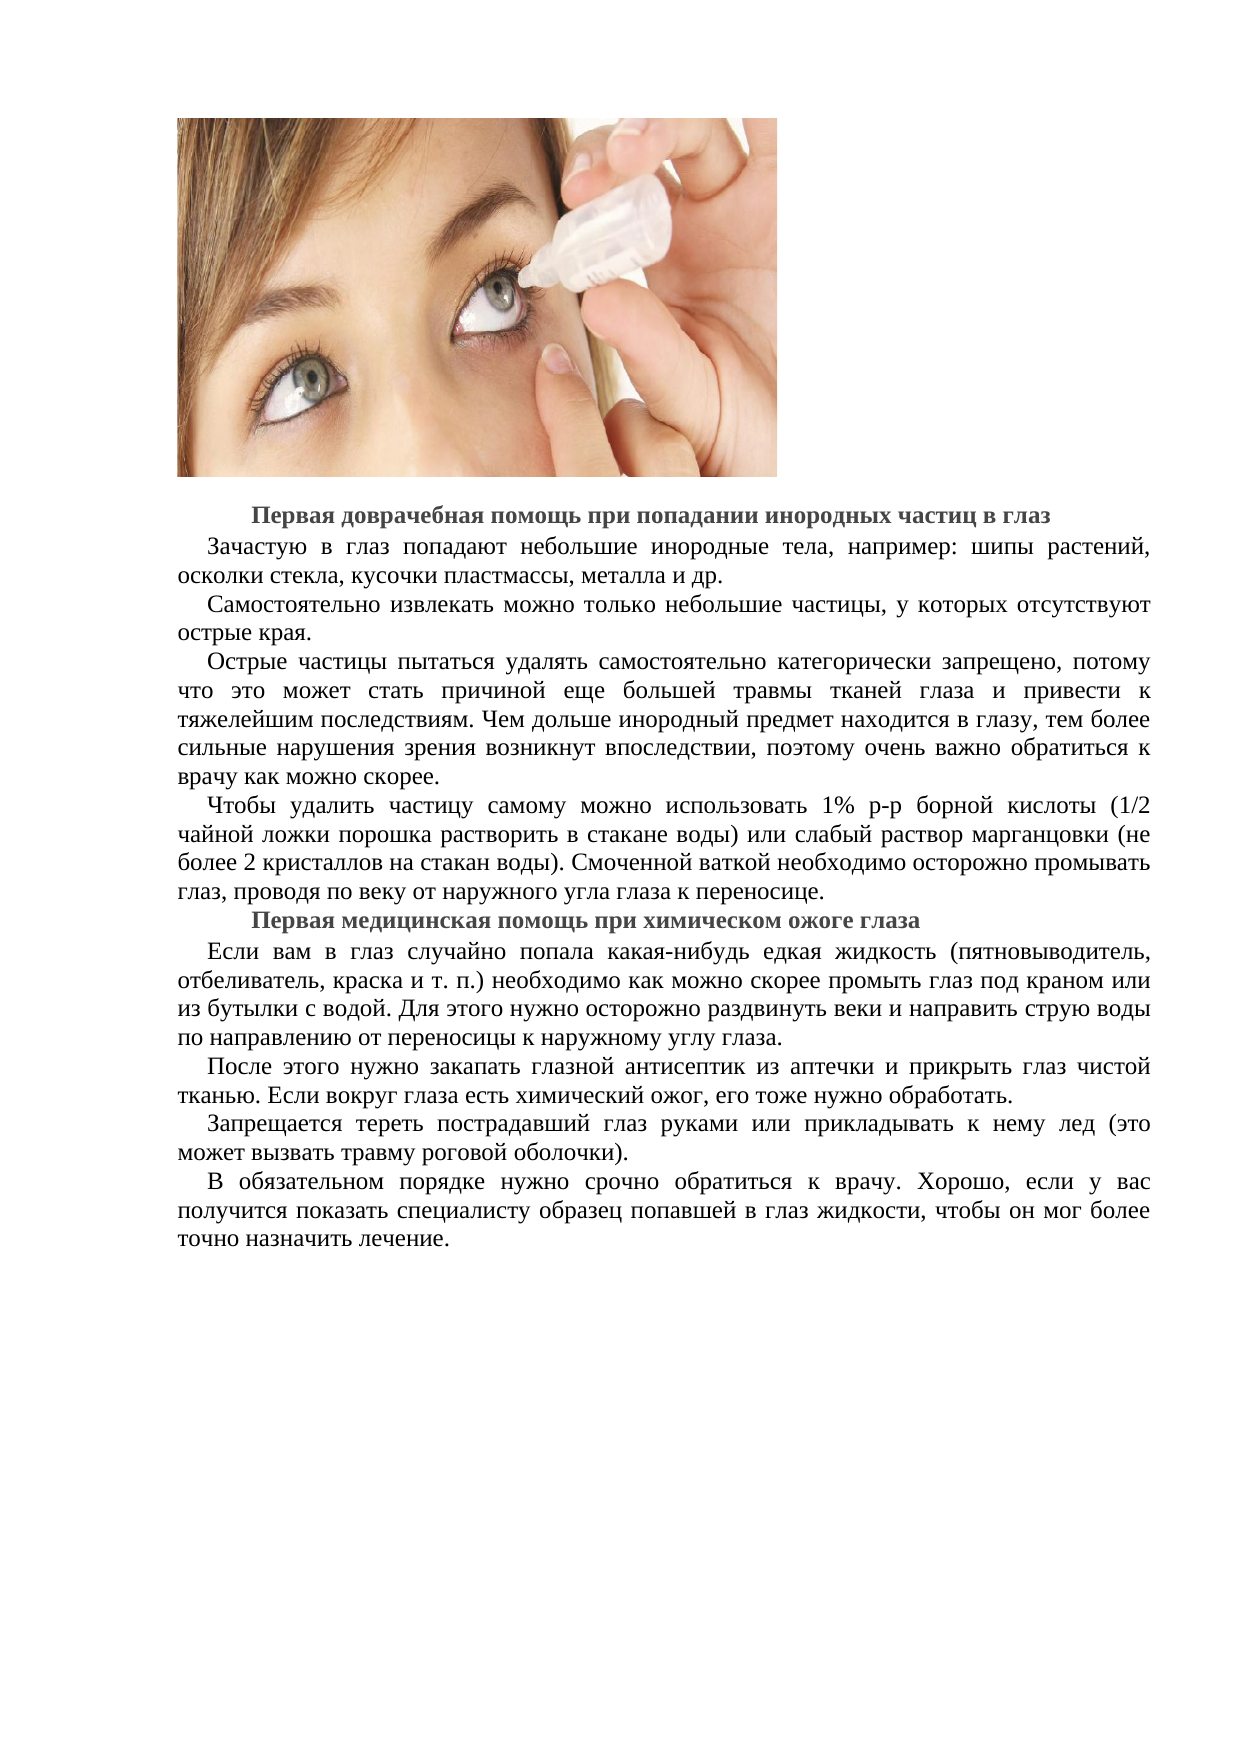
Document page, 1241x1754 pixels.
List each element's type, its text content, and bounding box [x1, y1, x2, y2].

text Зачастую в глаз попадают небольшие инородные тела, например: шипы растений, осколки стекла, кусочки пластмассы, металла и др. [177, 531, 1152, 589]
text Самостоятельно извлекать можно только небольшие частицы, у которых отсутствуют острые края. [177, 589, 1152, 646]
subtitle Первая медицинская помощь при химическом ожоге глаза [177, 905, 1152, 934]
text Чтобы удалить частицу самому можно использовать 1% р-р борной кислоты (1/2 чайной ложки порошка растворить в стакане воды) или слабый раствор марганцовки (не более 2 кристаллов на стакан воды). Смоченной ваткой необходимо осторожно промывать глаз, проводя по веку от наружного угла глаза к переносице. [177, 790, 1152, 905]
text Запрещается тереть пострадавший глаз руками или прикладывать к нему лед (это может вызвать травму роговой оболочки). [177, 1108, 1152, 1166]
text Острые частицы пытаться удалять самостоятельно категорически запрещено, потому что это может стать причиной еще большей травмы тканей глаза и привести к тяжелейшим последствиям. Чем дольше инородный предмет находится в глазу, тем более сильные нарушения зрения возникнут впоследствии, поэтому очень важно обратиться к врачу как можно скорее. [177, 646, 1152, 790]
text Если вам в глаз случайно попала какая-нибудь едкая жидкость (пятновыводитель, отбеливатель, краска и т. п.) необходимо как можно скорее промыть глаз под краном или из бутылки с водой. Для этого нужно осторожно раздвинуть веки и направить струю воды по направлению от переносицы к наружному углу глаза. [177, 936, 1152, 1051]
text После этого нужно закапать глазной антисептик из аптечки и прикрыть глаз чистой тканью. Если вокруг глаза есть химический ожог, его тоже нужно обработать. [177, 1051, 1152, 1108]
subtitle Первая доврачебная помощь при попадании инородных частиц в глаз [177, 500, 1152, 529]
picture [177, 118, 778, 477]
text В обязательном порядке нужно срочно обратиться к врачу. Хорошо, если у вас получится показать специалисту образец попавшей в глаз жидкости, чтобы он мог более точно назначить лечение. [177, 1166, 1152, 1252]
